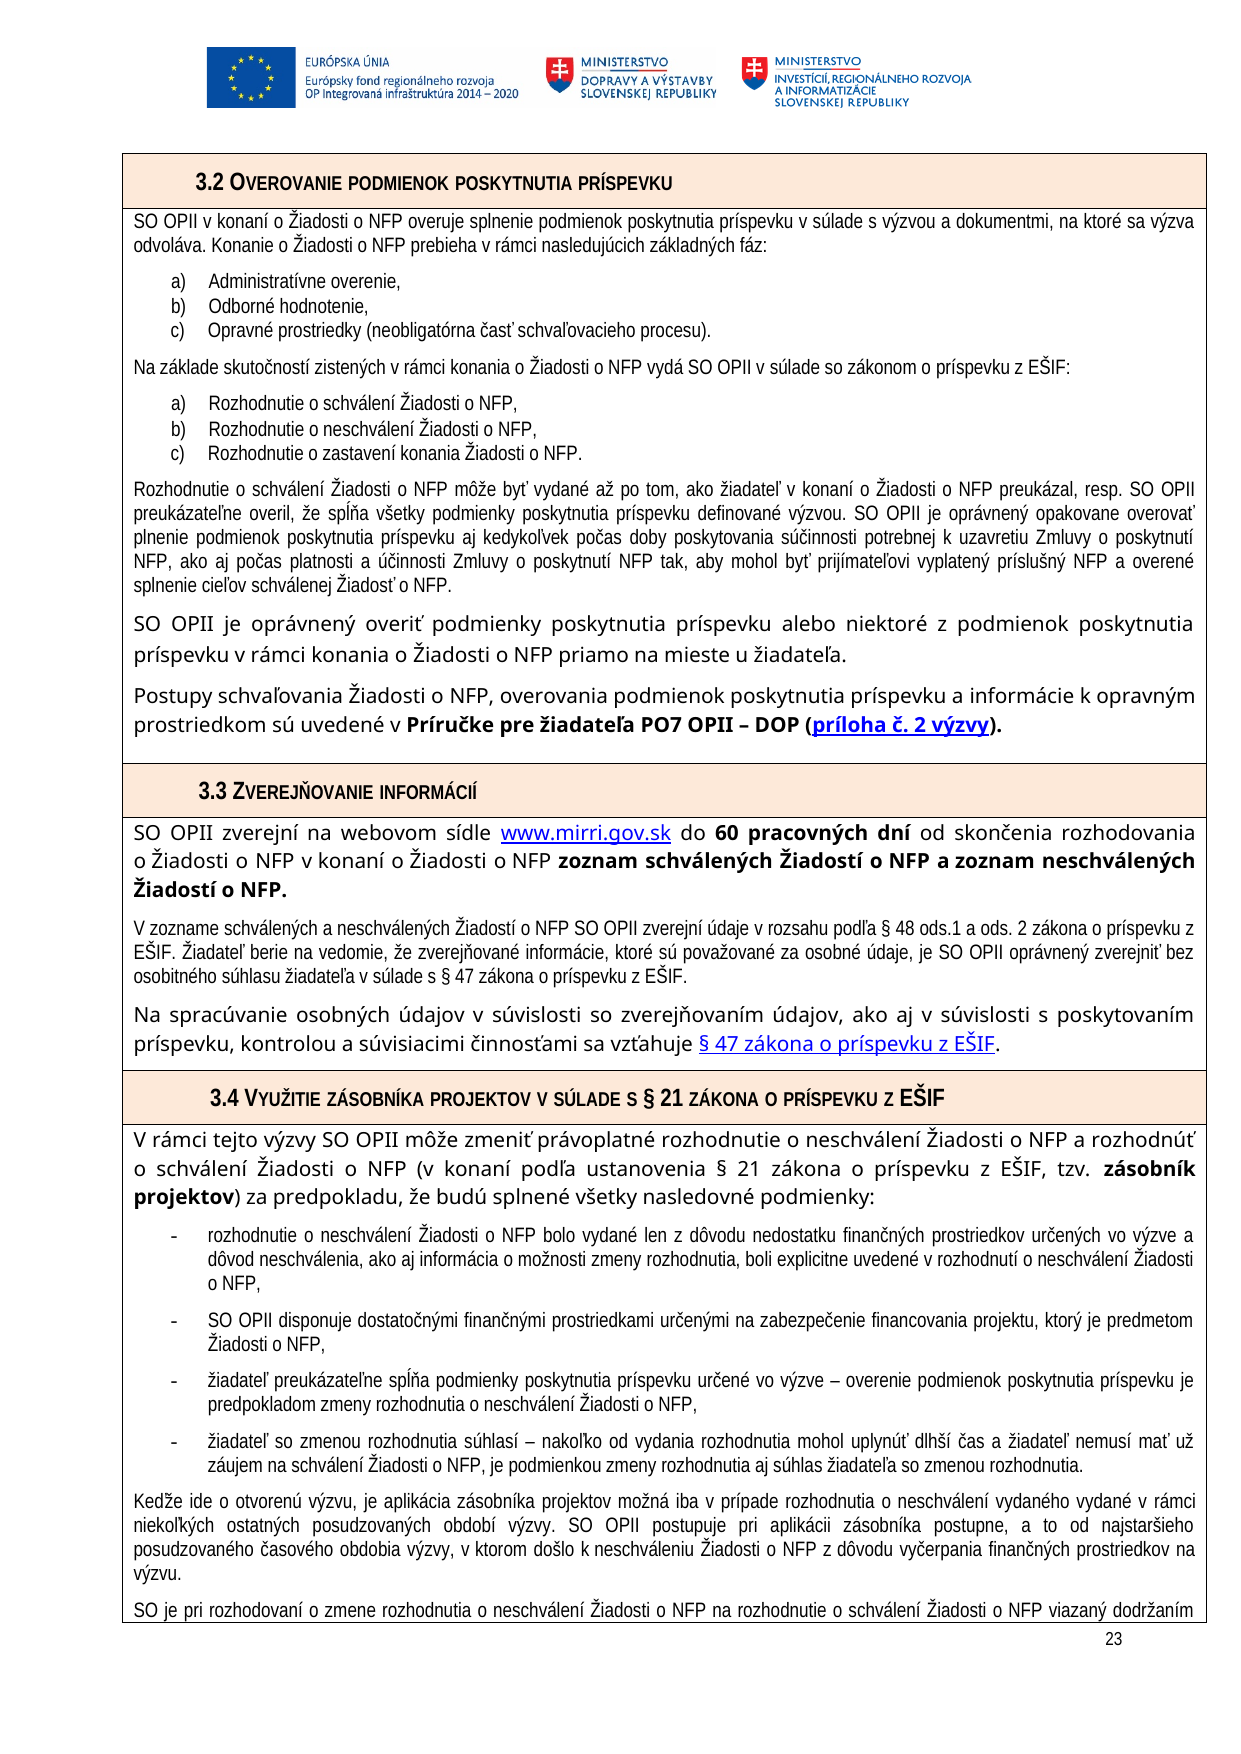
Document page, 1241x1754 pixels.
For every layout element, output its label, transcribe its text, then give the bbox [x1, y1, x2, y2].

table_cell SO OPII v konaní o Žiadosti o NFP overuje splnenie podmienok poskytnutia príspevku v súlade s výzvou a dokumentmi, na ktoré sa výzva odvoláva. Konanie o Žiadosti o NFP prebieha v rámci nasledujúcich základných fáz: Administratívne overenie, Odborné hodnotenie, Opravné prostriedky (neobligatórna časť schvaľovacieho procesu). Na základe skutočností zistených v rámci konania o Žiadosti o NFP vydá SO OPII v súlade so zákonom o príspevku z EŠIF: Rozhodnutie o schválení Žiadosti o NFP, Rozhodnutie o neschválení Žiadosti o NFP, Rozhodnutie o zastavení konania Žiadosti o NFP. Rozhodnutie o schválení Žiadosti o NFP môže byť vydané až po tom, ako žiadateľ v konaní o Žiadosti o NFP preukázal, resp. SO OPII preukázateľne overil, že spĺňa všetky podmienky poskytnutia príspevku definované výzvou. SO OPII je oprávnený opakovane overovať plnenie podmienok poskytnutia príspevku aj kedykoľvek počas doby poskytovania súčinnosti potrebnej k uzavretiu Zmluvy o poskytnutí NFP, ako aj počas platnosti a účinnosti Zmluvy o poskytnutí NFP tak, aby mohol byť prijímateľovi vyplatený príslušný NFP a overené splnenie cieľov schválenej Žiadosť o NFP. SO OPII je oprávnený overiť podmienky poskytnutia príspevku alebo niektoré z podmienok poskytnutia príspevku v rámci konania o Žiadosti o NFP priamo na mieste u žiadateľa. Postupy schvaľovania Žiadosti o NFP, overovania podmienok poskytnutia príspevku a informácie k opravným prostriedkom sú uvedené v Príručke pre žiadateľa PO7 OPII – DOP (príloha č. 2 výzvy). [123, 209, 1206, 762]
table_cell 3.2 Overovanie podmienok poskytnutia príspevku [123, 154, 1206, 208]
table_cell 3.4 Využitie zásobníka projektov v súlade s § 21 zákona o príspevku z EŠIF [123, 1071, 1206, 1124]
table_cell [123, 1125, 1206, 1622]
table_cell SO OPII zverejní na webovom sídle www.mirri.gov.sk do 60 pracovných dní od skončenia rozhodovania o Žiadosti o NFP v konaní o Žiadosti o NFP zoznam schválených Žiadostí o NFP a zoznam neschválených Žiadostí o NFP. V zozname schválených a neschválených Žiadostí o NFP SO OPII zverejní údaje v rozsahu podľa § 48 ods.1 a ods. 2 zákona o príspevku z EŠIF. Žiadateľ berie na vedomie, že zverejňované informácie, ktoré sú považované za osobné údaje, je SO OPII oprávnený zverejniť bez osobitného súhlasu žiadateľa v súlade s § 47 zákona o príspevku z EŠIF. Na spracúvanie osobných údajov v súvislosti so zverejňovaním údajov, ako aj v súvislosti s poskytovaním príspevku, kontrolou a súvisiacimi činnosťami sa vzťahuje § 47 zákona o príspevku z EŠIF. [123, 818, 1206, 1070]
picture [741, 57, 972, 108]
picture [206, 47, 717, 108]
table_cell 3.3 Zverejňovanie informácií [123, 764, 1206, 817]
